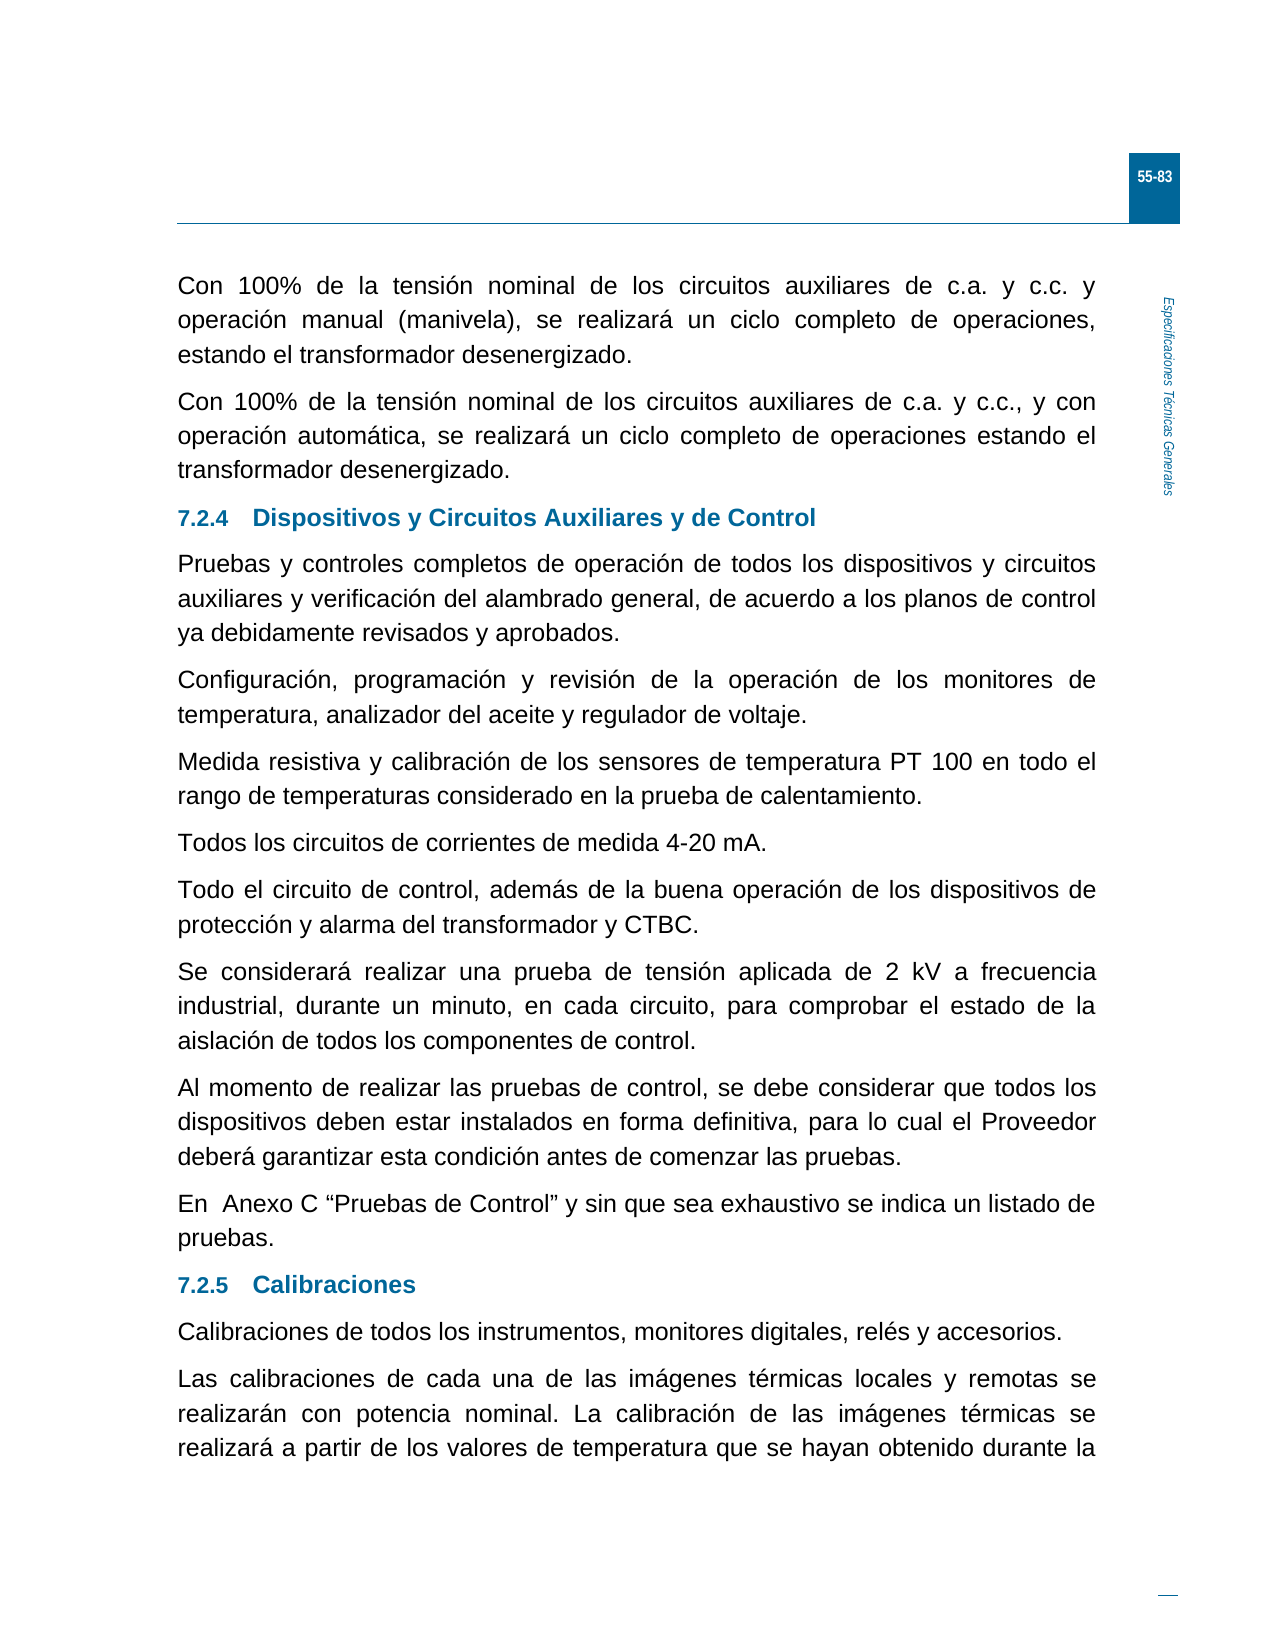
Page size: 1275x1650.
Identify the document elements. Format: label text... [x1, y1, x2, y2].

text Con 100% de la tensión nominal de los circuitos auxiliares de c.a. y c.c. y operación manual (manivela), se realizará un ciclo completo de operaciones, estando el transformador desenergizado. [177, 271, 1098, 368]
text Pruebas y controles completos de operación de todos los dispositivos y circuitos auxiliares y verificación del alambrado general, de acuerdo a los planos de control ya debidamente revisados y aprobados. [177, 549, 1098, 647]
subtitle Calibraciones [177, 1270, 1098, 1299]
text Se considerará realizar una prueba de tensión aplicada de 2 kV a frecuencia industrial, durante un minuto, en cada circuito, para comprobar el estado de la aislación de todos los componentes de control. [177, 957, 1098, 1054]
text Al momento de realizar las pruebas de control, se debe considerar que todos los dispositivos deben estar instalados en forma definitiva, para lo cual el Proveedor deberá garantizar esta condición antes de comenzar las pruebas. [177, 1073, 1098, 1170]
text Medida resistiva y calibración de los sensores de temperatura PT 100 en todo el rango de temperaturas considerado en la prueba de calentamiento. [177, 747, 1098, 810]
text Todos los circuitos de corrientes de medida 4-20 mA. [177, 828, 1098, 857]
text Todo el circuito de control, además de la buena operación de los dispositivos de protección y alarma del transformador y CTBC. [177, 875, 1098, 938]
text Con 100% de la tensión nominal de los circuitos auxiliares de c.a. y c.c., y con operación automática, se realizará un ciclo completo de operaciones estando el transformador desenergizado. [177, 387, 1098, 484]
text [177, 1364, 1098, 1462]
subtitle Dispositivos y Circuitos Auxiliares y de Control [177, 502, 1098, 531]
text Calibraciones de todos los instrumentos, monitores digitales, relés y accesorios. [177, 1317, 1098, 1346]
text En Anexo C “Pruebas de Control” y sin que sea exhaustivo se indica un listado de pruebas. [177, 1189, 1098, 1252]
text Configuración, programación y revisión de la operación de los monitores de temperatura, analizador del aceite y regulador de voltaje. [177, 665, 1098, 729]
